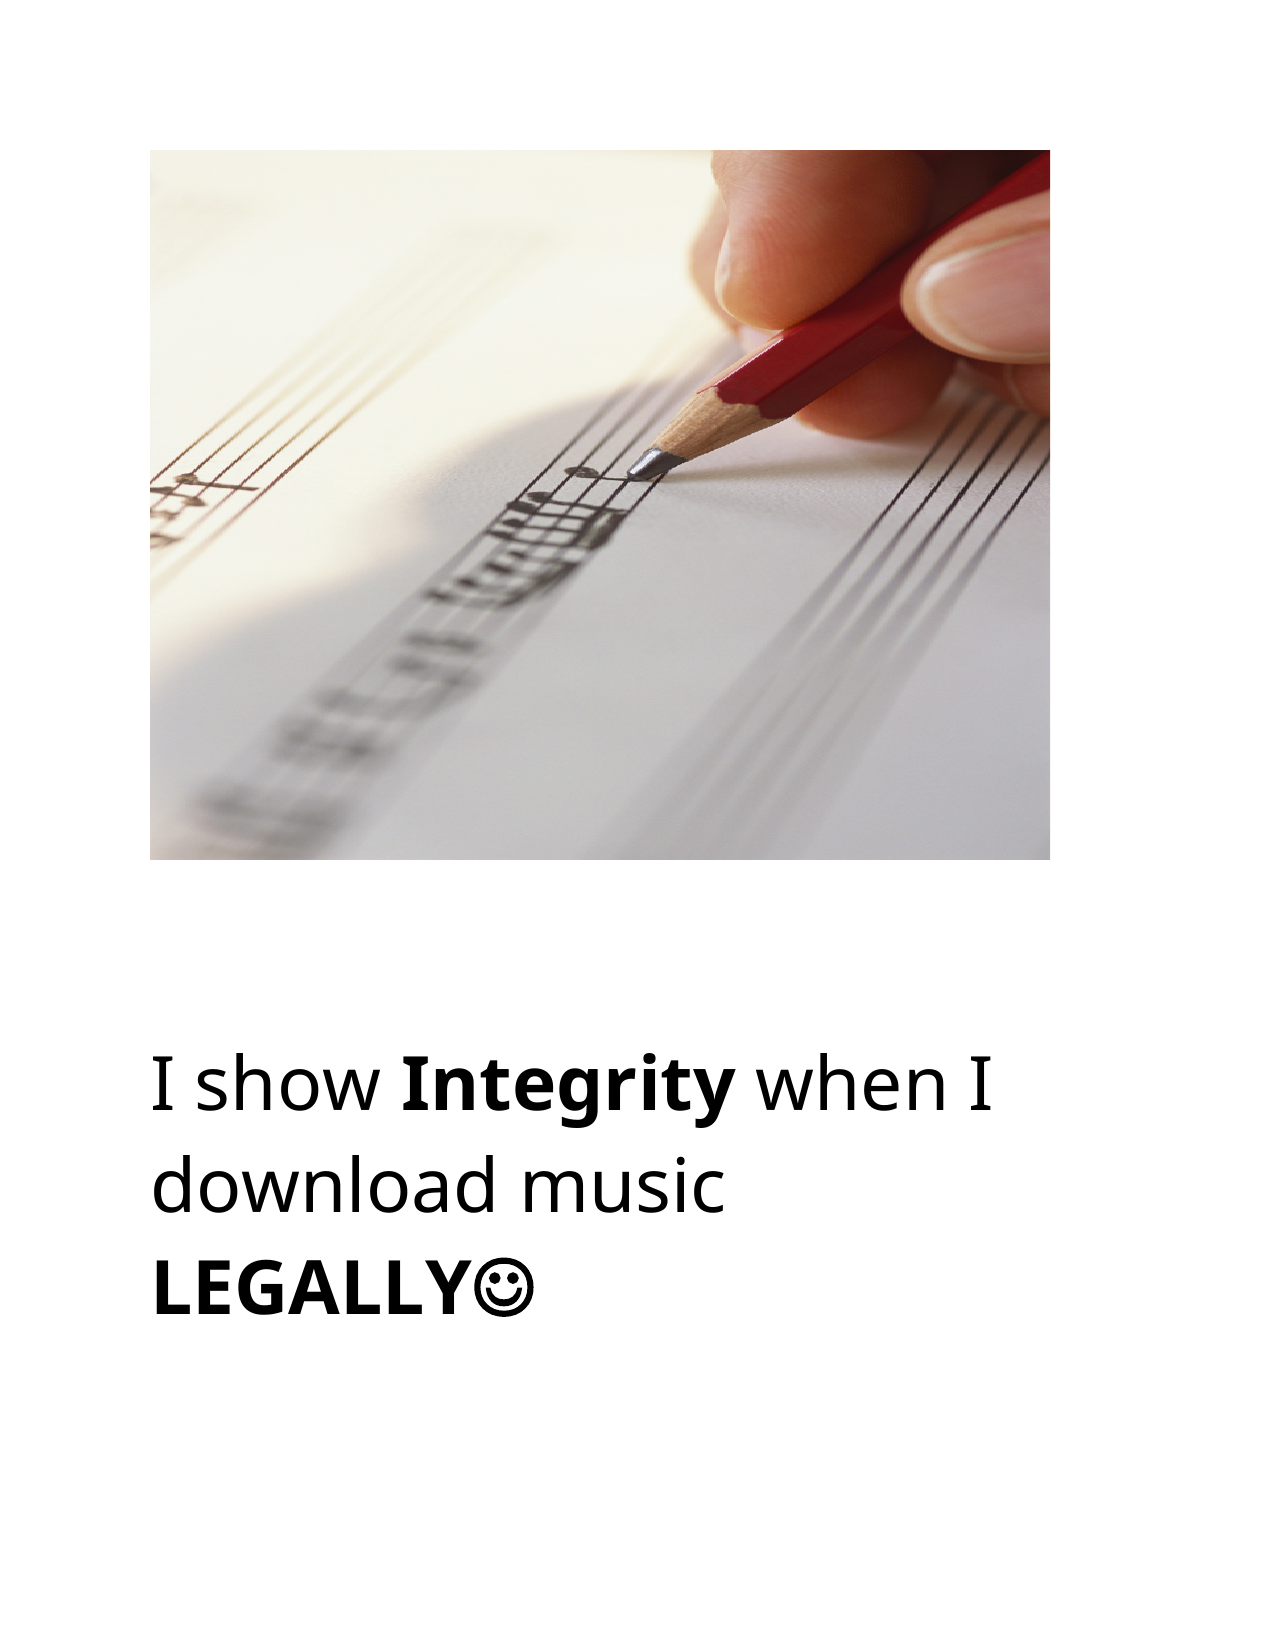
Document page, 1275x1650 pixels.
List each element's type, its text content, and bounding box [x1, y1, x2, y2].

text I show Integrity when I download music LEGALLY [150, 1030, 1125, 1336]
picture [150, 150, 1050, 860]
